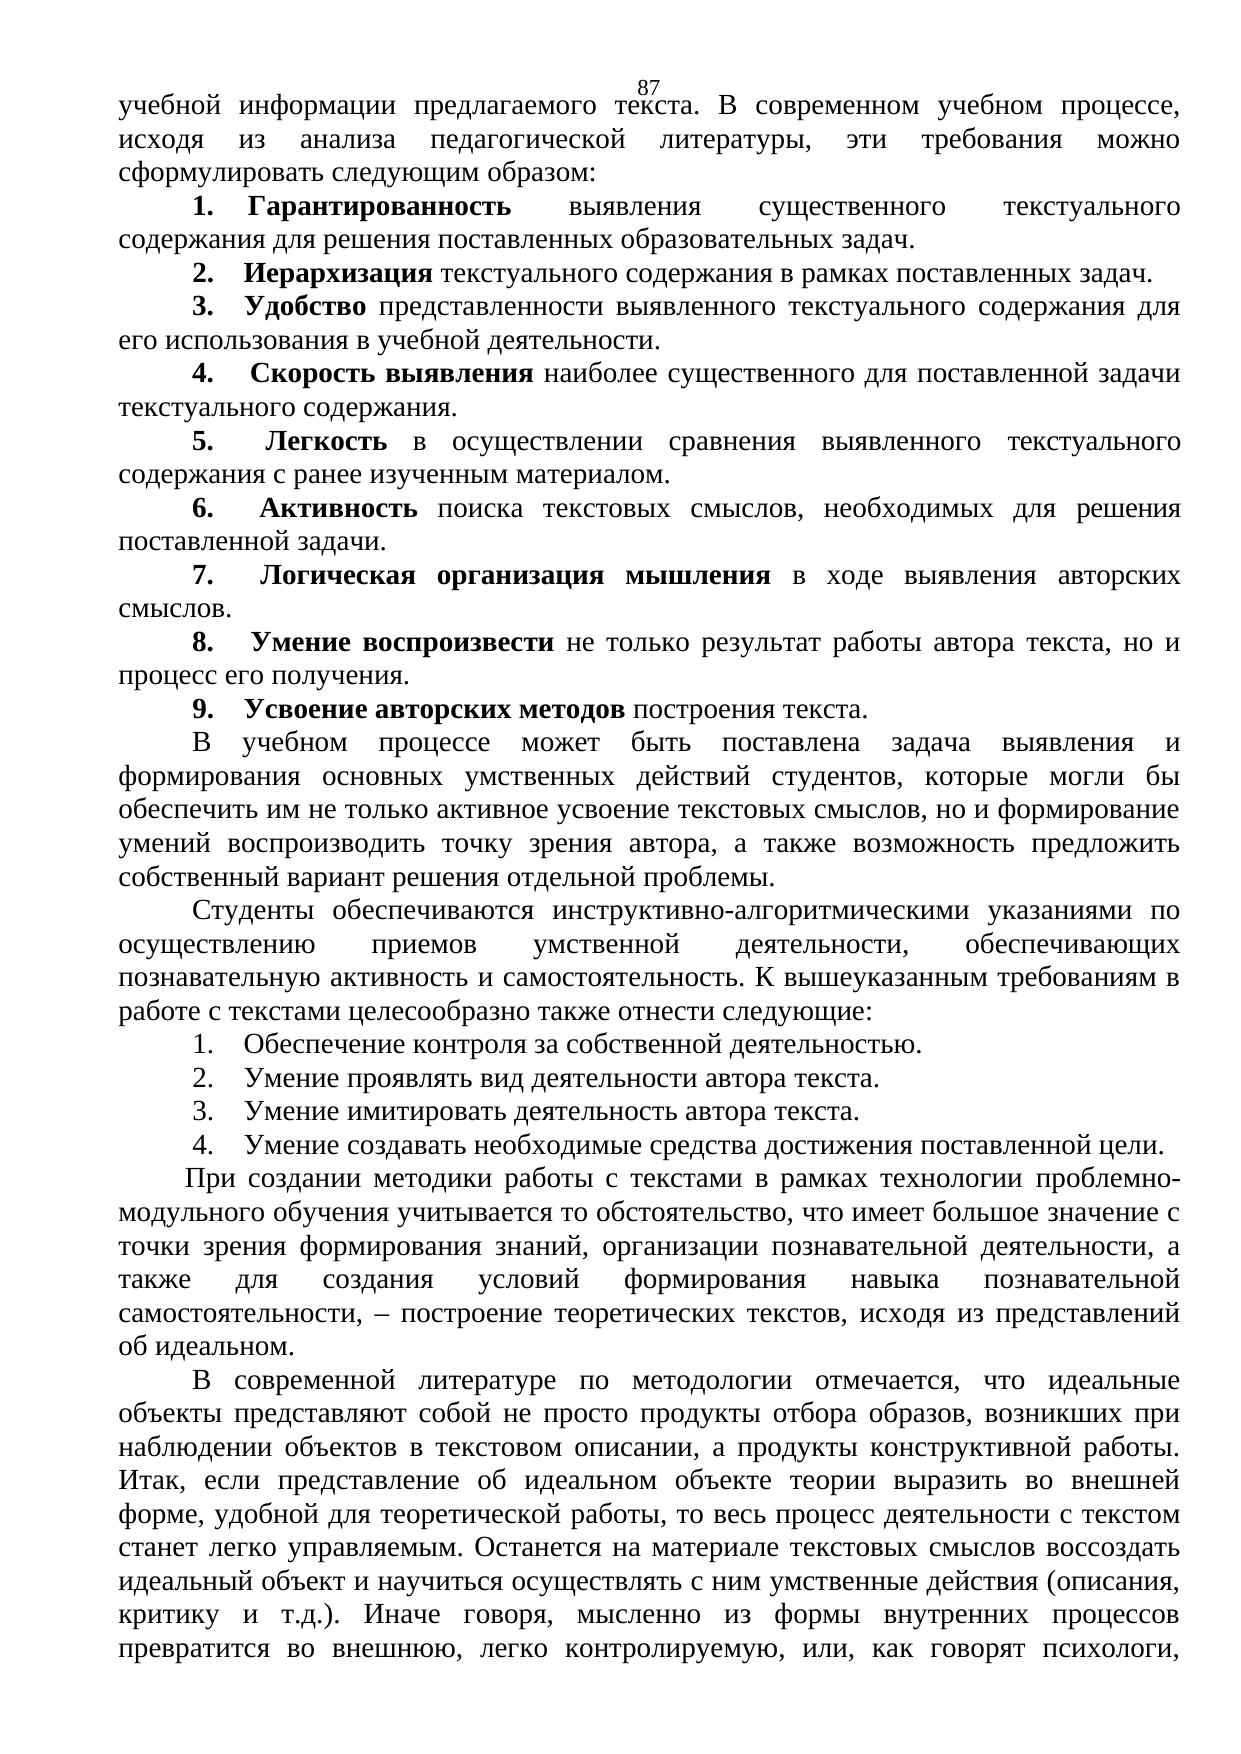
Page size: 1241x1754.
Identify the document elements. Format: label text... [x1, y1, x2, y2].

list Гарантированность выявления существенного текстуального содержания для решения поставленных образовательных задач. [118, 188, 1181, 255]
list Активность поиска текстовых смыслов, необходимых для решения поставленной задачи. [118, 490, 1181, 557]
list Умение воспроизвести не только результат работы автора текста, но и процесс его получения. [118, 624, 1181, 691]
list Обеспечение контроля за собственной деятельностью. [118, 1026, 1181, 1060]
text В учебном процессе может быть поставлена задача выявления и формирования основных умственных действий студентов, которые могли бы обеспечить им не только активное усвоение текстовых смыслов, но и формирование умений воспроизводить точку зрения автора, а также возможность предложить собственный вариант решения отдельной проблемы. [118, 724, 1181, 892]
text Студенты обеспечиваются инструктивно-алгоритмическими указаниями по осуществлению приемов умственной деятельности, обеспечивающих познавательную активность и самостоятельность. К вышеуказанным требованиям в работе с текстами целесообразно также отнести следующие: [118, 892, 1181, 1026]
list Иерархизация текстуального содержания в рамках поставленных задач. [118, 255, 1181, 288]
list Умение проявлять вид деятельности автора текста. [118, 1060, 1181, 1093]
list Легкость в осуществлении сравнения выявленного текстуального содержания с ранее изученным материалом. [118, 423, 1181, 490]
text При создании методики работы с текстами в рамках технологии проблемно-модульного обучения учитывается то обстоятельство, что имеет большое значение с точки зрения формирования знаний, организации познавательной деятельности, а также для создания условий формирования навыка познавательной самостоятельности, – построение теоретических текстов, исходя из представлений об идеальном. [118, 1161, 1181, 1362]
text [118, 87, 1181, 188]
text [118, 1362, 1181, 1664]
list Умение создавать необходимые средства достижения поставленной цели. [118, 1127, 1181, 1161]
list Скорость выявления наиболее существенного для поставленной задачи текстуального содержания. [118, 356, 1181, 423]
list Удобство представленности выявленного текстуального содержания для его использования в учебной деятельности. [118, 288, 1181, 356]
list Логическая организация мышления в ходе выявления авторских смыслов. [118, 557, 1181, 624]
list Умение имитировать деятельность автора текста. [118, 1093, 1181, 1127]
list Усвоение авторских методов построения текста. [118, 691, 1181, 724]
